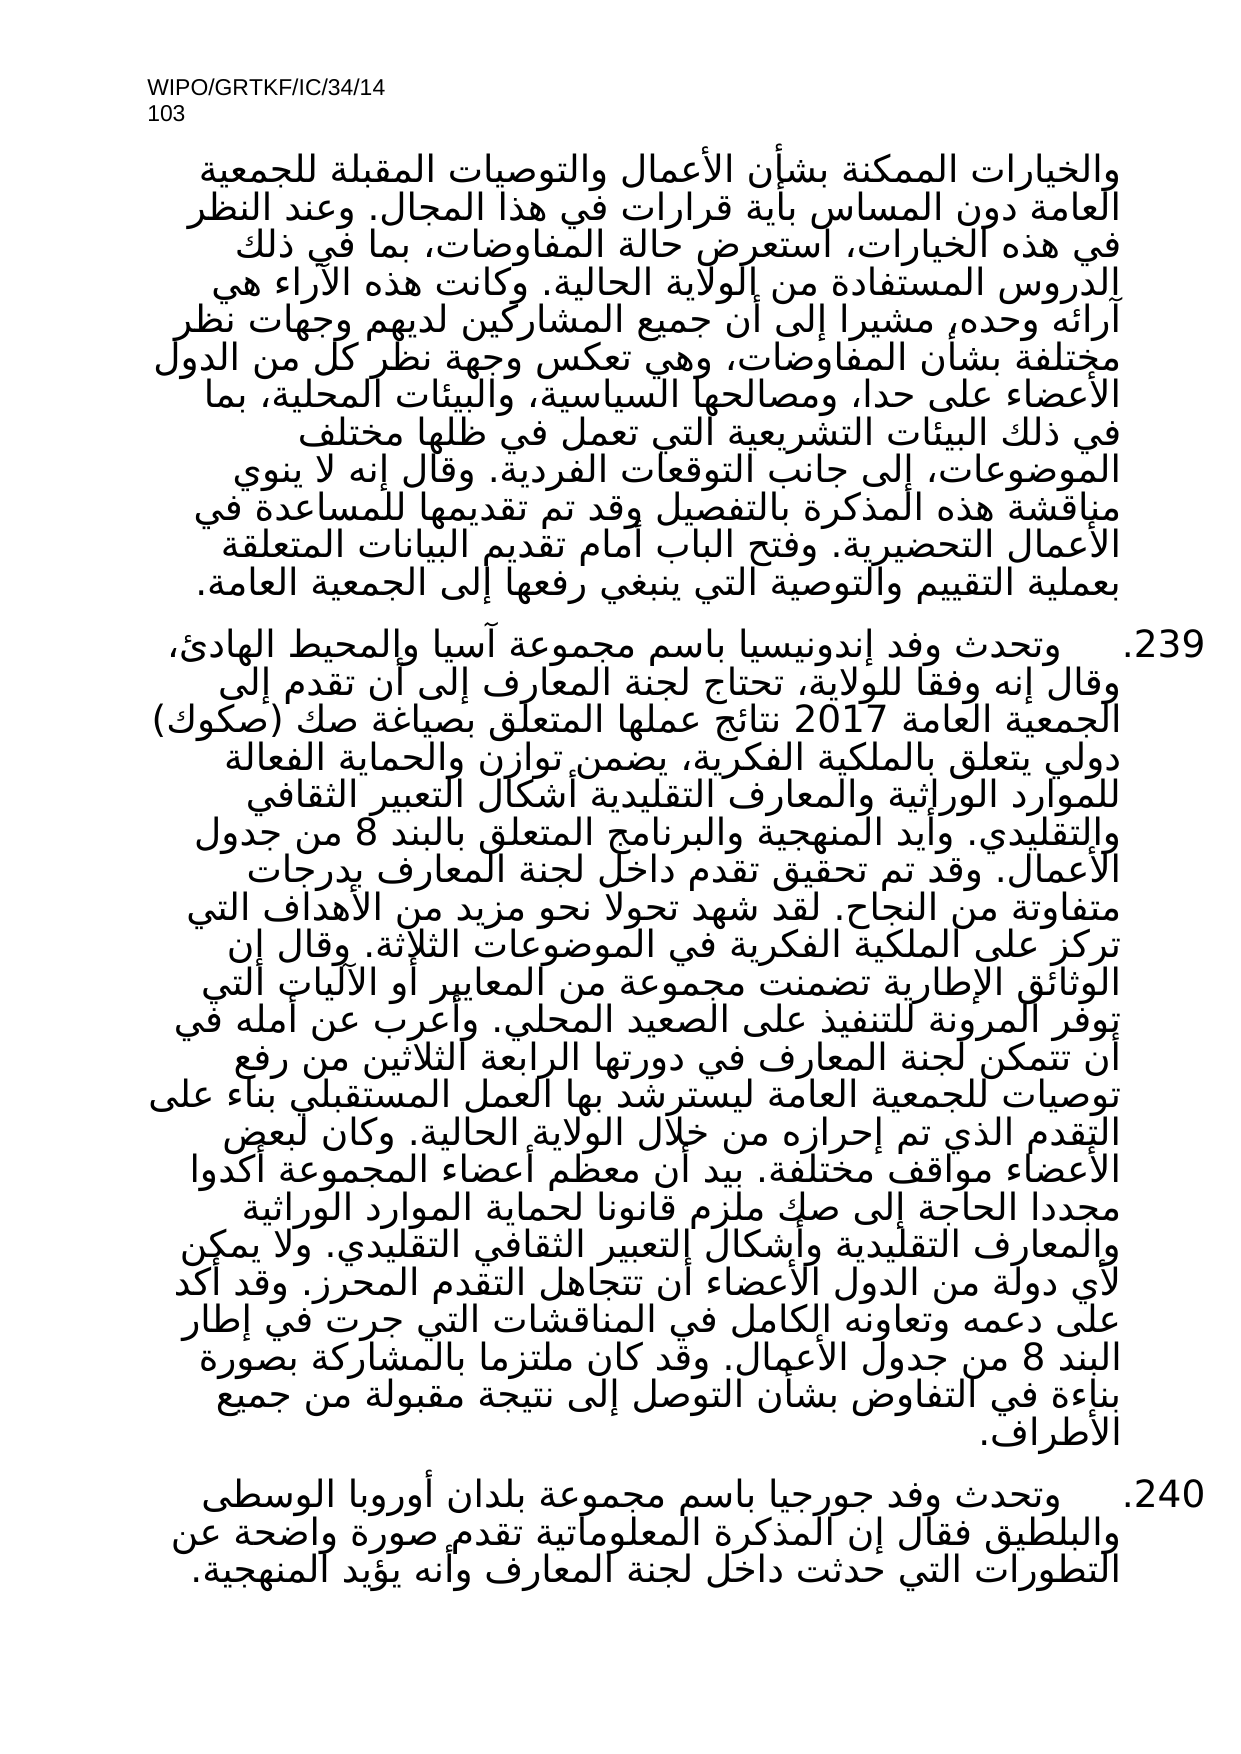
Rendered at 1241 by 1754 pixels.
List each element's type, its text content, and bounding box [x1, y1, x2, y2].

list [147, 153, 1122, 603]
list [147, 1478, 1122, 1590]
list وتحدث وفد إندونيسيا باسم مجموعة آسيا والمحيط الهادئ، وقال إنه وفقا للولاية، تحتاج لجنة المعارف إلى أن تقدم إلى الجمعية العامة 2017 نتائج عملها المتعلق بصياغة صك (صكوك) دولي يتعلق بالملكية الفكرية، يضمن توازن والحماية الفعالة للموارد الوراثية والمعارف التقليدية أشكال التعبير الثقافي والتقليدي. وأيد المنهجية والبرنامج المتعلق بالبند 8 من جدول الأعمال. وقد تم تحقيق تقدم داخل لجنة المعارف بدرجات متفاوتة من النجاح. لقد شهد تحولا نحو مزيد من الأهداف التي تركز على الملكية الفكرية في الموضوعات الثلاثة. وقال إن الوثائق الإطارية تضمنت مجموعة من المعايير أو الآليات التي توفر المرونة للتنفيذ على الصعيد المحلي. وأعرب عن أمله في أن تتمكن لجنة المعارف في دورتها الرابعة الثلاثين من رفع توصيات للجمعية العامة ليسترشد بها العمل المستقبلي بناء على التقدم الذي تم إحرازه من خلال الولاية الحالية. وكان لبعض الأعضاء مواقف مختلفة. بيد أن معظم أعضاء المجموعة أكدوا مجددا الحاجة إلى صك ملزم قانونا لحماية الموارد الوراثية والمعارف التقليدية وأشكال التعبير الثقافي التقليدي. ولا يمكن لأي دولة من الدول الأعضاء أن تتجاهل التقدم المحرز. وقد أكد على دعمه وتعاونه الكامل في المناقشات التي جرت في إطار البند 8 من جدول الأعمال. وقد كان ملتزما بالمشاركة بصورة بناءة في التفاوض بشأن التوصل إلى نتيجة مقبولة من جميع الأطراف. [147, 628, 1122, 1453]
